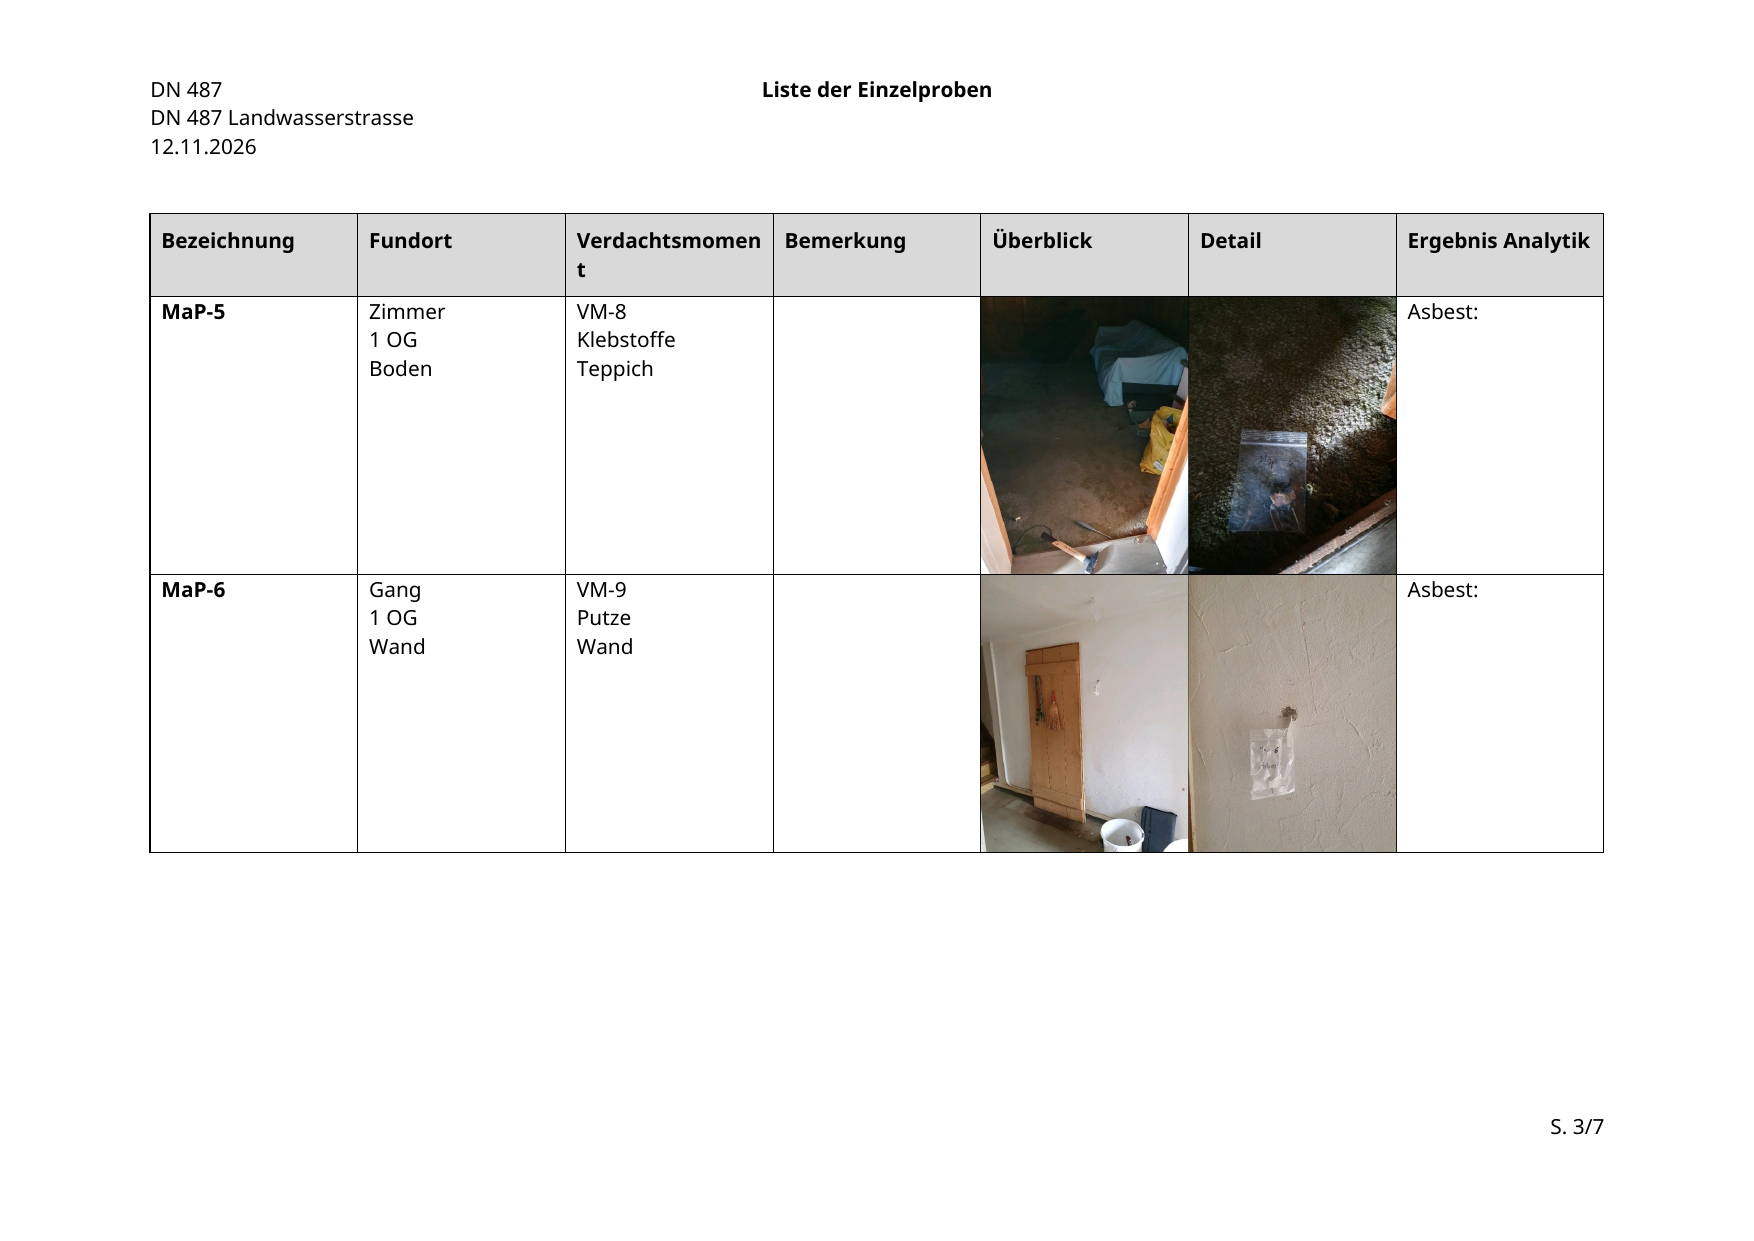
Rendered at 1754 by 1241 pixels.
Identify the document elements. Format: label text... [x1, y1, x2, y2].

table_cell Zimmer 1 OG Boden [358, 297, 565, 574]
picture [980, 297, 1397, 574]
table_header Ergebnis Analytik [1397, 214, 1603, 296]
table_cell MaP-5 [151, 297, 357, 574]
table_cell VM-8 Klebstoffe Teppich [566, 297, 773, 574]
table_header Überblick [981, 214, 1188, 296]
table_cell VM-9 Putze Wand [566, 575, 773, 852]
table_header Bemerkung [774, 214, 980, 296]
table_cell Gang 1 OG Wand [358, 575, 565, 852]
table_header Detail [1189, 214, 1396, 296]
table_header Verdachtsmoment [566, 214, 773, 296]
table_cell [774, 297, 980, 574]
table_cell MaP-6 [151, 575, 357, 852]
table_header Fundort [358, 214, 565, 296]
table_cell Asbest: [1397, 297, 1603, 574]
table_cell [774, 575, 980, 852]
picture [980, 575, 1397, 852]
table_header Bezeichnung [151, 214, 357, 296]
table_cell Asbest: [1397, 575, 1603, 852]
